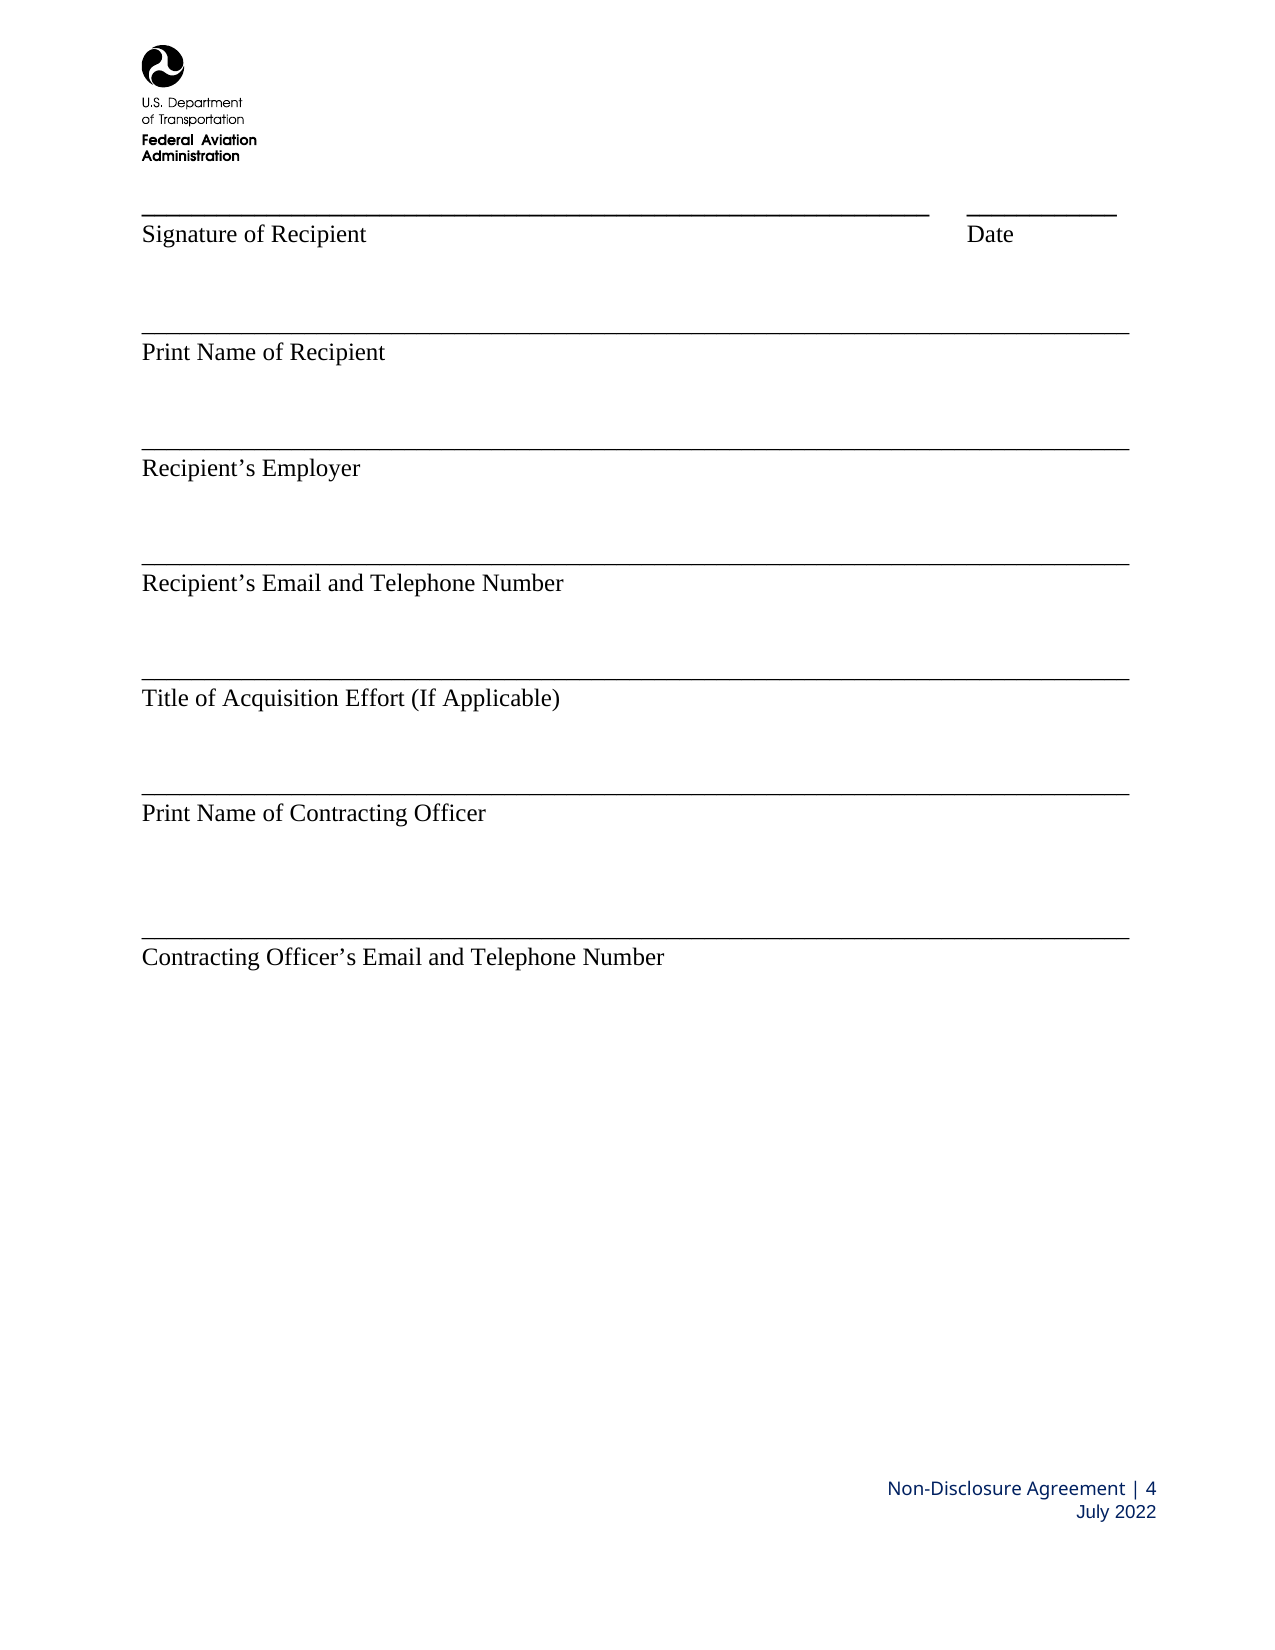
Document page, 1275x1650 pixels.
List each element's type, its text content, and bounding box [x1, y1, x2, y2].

text _______________________________________________________________ ____________ [142, 191, 1156, 219]
text _______________________________________________________________________________ [142, 539, 1156, 568]
text Print Name of Recipient [142, 337, 1156, 366]
text _______________________________________________________________________________ [142, 308, 1156, 336]
text Title of Acquisition Effort (If Applicable) [142, 683, 1156, 712]
text _______________________________________________________________________________ [142, 424, 1156, 453]
text _______________________________________________________________________________ [142, 769, 1156, 798]
text _______________________________________________________________________________ [142, 913, 1156, 942]
text Contracting Officer’s Email and Telephone Number [142, 942, 1156, 971]
text Signature of Recipient Date [142, 219, 1156, 248]
text _______________________________________________________________________________ [142, 654, 1156, 683]
text Recipient’s Email and Telephone Number [142, 568, 1156, 597]
text Recipient’s Employer [142, 453, 1156, 482]
text Print Name of Contracting Officer [142, 798, 1156, 827]
